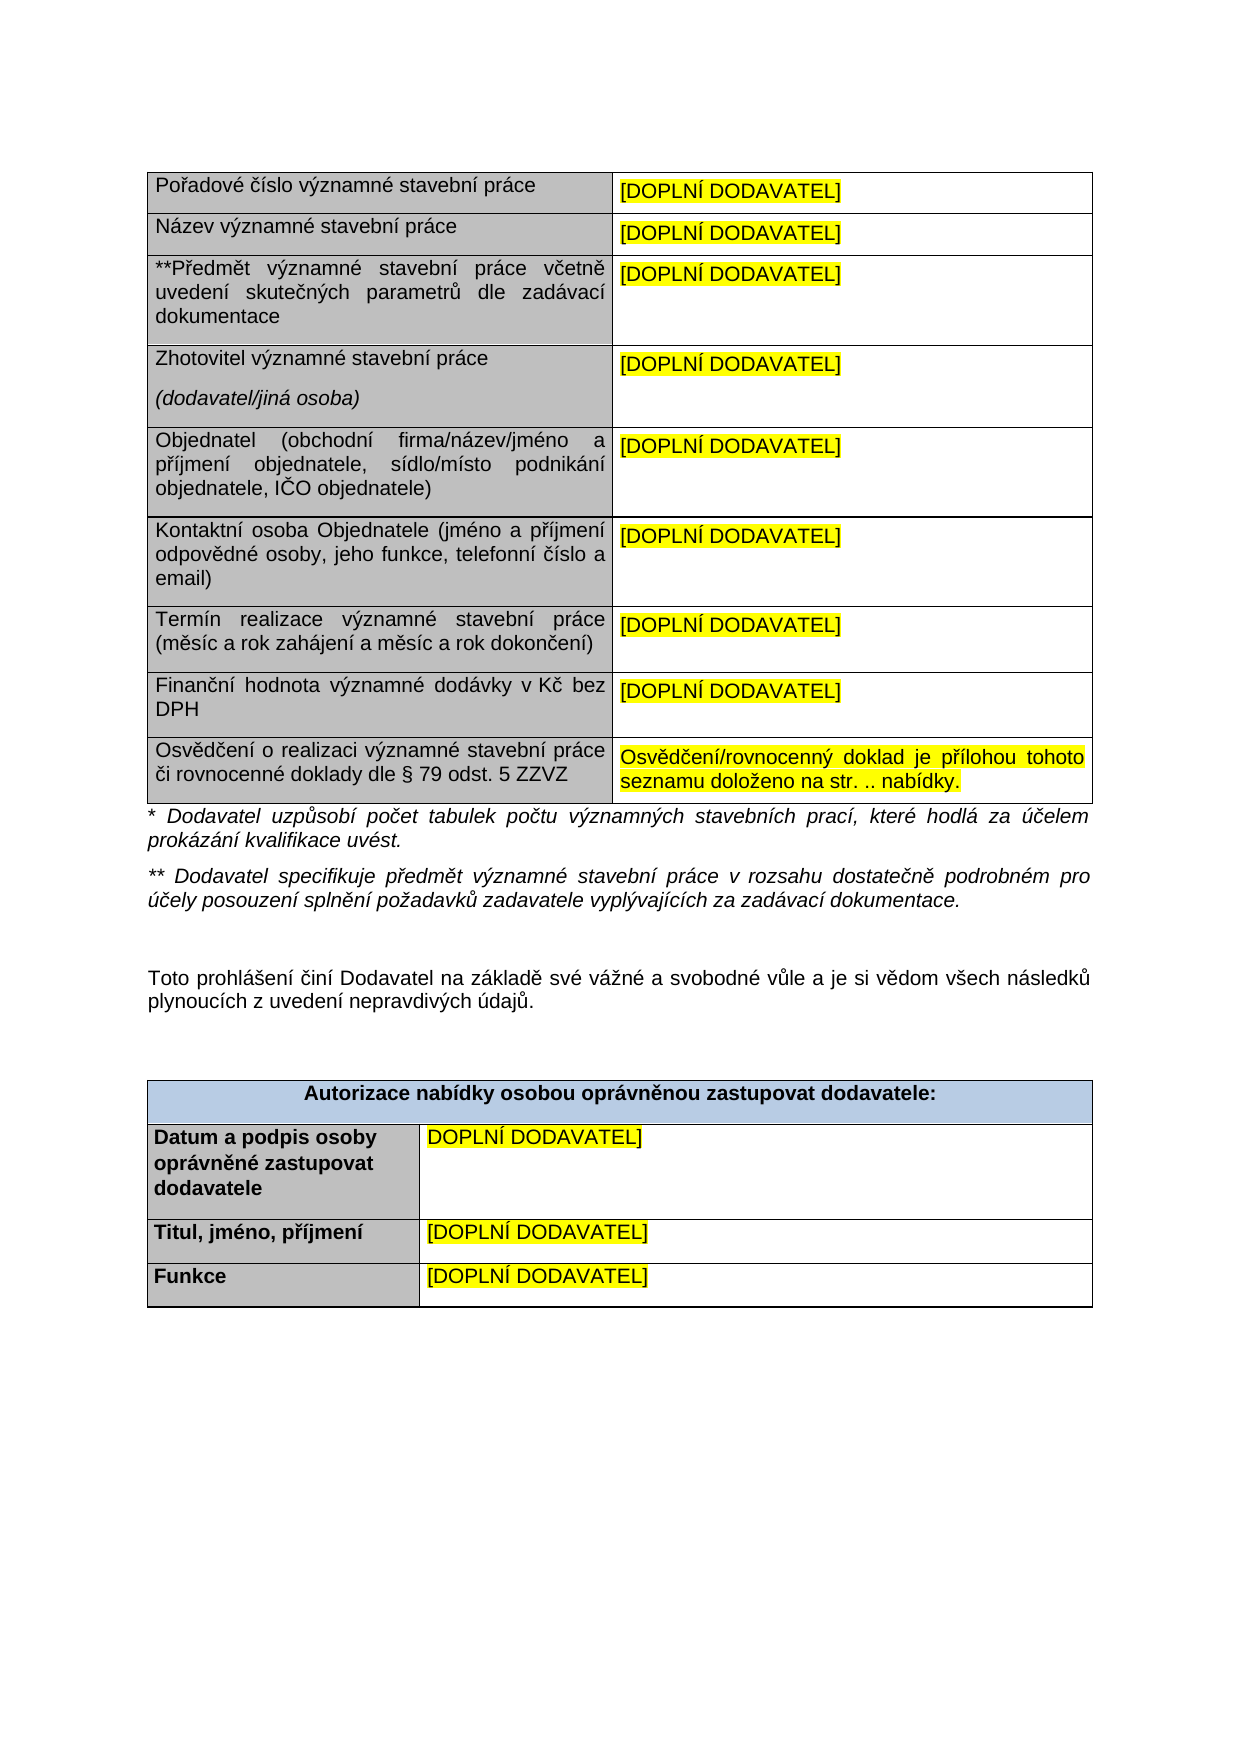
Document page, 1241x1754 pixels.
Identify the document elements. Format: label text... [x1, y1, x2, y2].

table_cell [DOPLNÍ DODAVATEL] [613, 518, 1092, 606]
table_cell DOPLNÍ DODAVATEL] [420, 1125, 1092, 1219]
table_cell [DOPLNÍ DODAVATEL] [613, 256, 1092, 344]
table_cell Titul, jméno, příjmení [148, 1220, 419, 1263]
table_cell [DOPLNÍ DODAVATEL] [420, 1220, 1092, 1263]
table_header Autorizace nabídky osobou oprávněnou zastupovat dodavatele: [148, 1081, 1092, 1123]
table_cell [DOPLNÍ DODAVATEL] [420, 1264, 1092, 1306]
table_cell [DOPLNÍ DODAVATEL] [613, 607, 1092, 672]
table_cell Termín realizace významné stavební práce (měsíc a rok zahájení a měsíc a rok dokončení) [148, 607, 612, 672]
table_cell Objednatel (obchodní firma/název/jméno a příjmení objednatele, sídlo/místo podnikání objednatele, IČO objednatele) [148, 428, 612, 516]
table_header Pořadové číslo významné stavební práce [148, 173, 612, 213]
table_cell Datum a podpis osoby oprávněné zastupovat dodavatele [148, 1125, 419, 1219]
table_cell [DOPLNÍ DODAVATEL] [613, 346, 1092, 427]
table_cell [DOPLNÍ DODAVATEL] [613, 673, 1092, 737]
table_cell Kontaktní osoba Objednatele (jméno a příjmení odpovědné osoby, jeho funkce, telefonní číslo a email) [148, 518, 612, 606]
table_header [DOPLNÍ DODAVATEL] [613, 173, 1092, 213]
table_cell Zhotovitel významné stavební práce (dodavatel/jiná osoba) [148, 346, 612, 427]
table_cell Osvědčení/rovnocenný doklad je přílohou tohoto seznamu doloženo na str. .. nabídky. [613, 738, 1092, 803]
table_cell **Předmět významné stavební práce včetně uvedení skutečných parametrů dle zadávací dokumentace [148, 256, 612, 344]
table_cell [DOPLNÍ DODAVATEL] [613, 428, 1092, 516]
table_cell Funkce [148, 1264, 419, 1306]
table_cell Osvědčení o realizaci významné stavební práce či rovnocenné doklady dle § 79 odst. 5 ZZVZ [148, 738, 612, 803]
text Toto prohlášení činí Dodavatel na základě své vážné a svobodné vůle a je si vědom všech následků plynoucích z uvedení nepravdivých údajů. [148, 965, 1093, 1013]
table_cell [DOPLNÍ DODAVATEL] [613, 214, 1092, 255]
text * Dodavatel uzpůsobí počet tabulek počtu významných stavebních prací, které hodlá za účelem prokázání kvalifikace uvést. [148, 804, 1093, 852]
table_cell Název významné stavební práce [148, 214, 612, 255]
table_cell Finanční hodnota významné dodávky v Kč bez DPH [148, 673, 612, 737]
text ** Dodavatel specifikuje předmět významné stavební práce v rozsahu dostatečně podrobném pro účely posouzení splnění požadavků zadavatele vyplývajících za zadávací dokumentace. [148, 864, 1093, 912]
